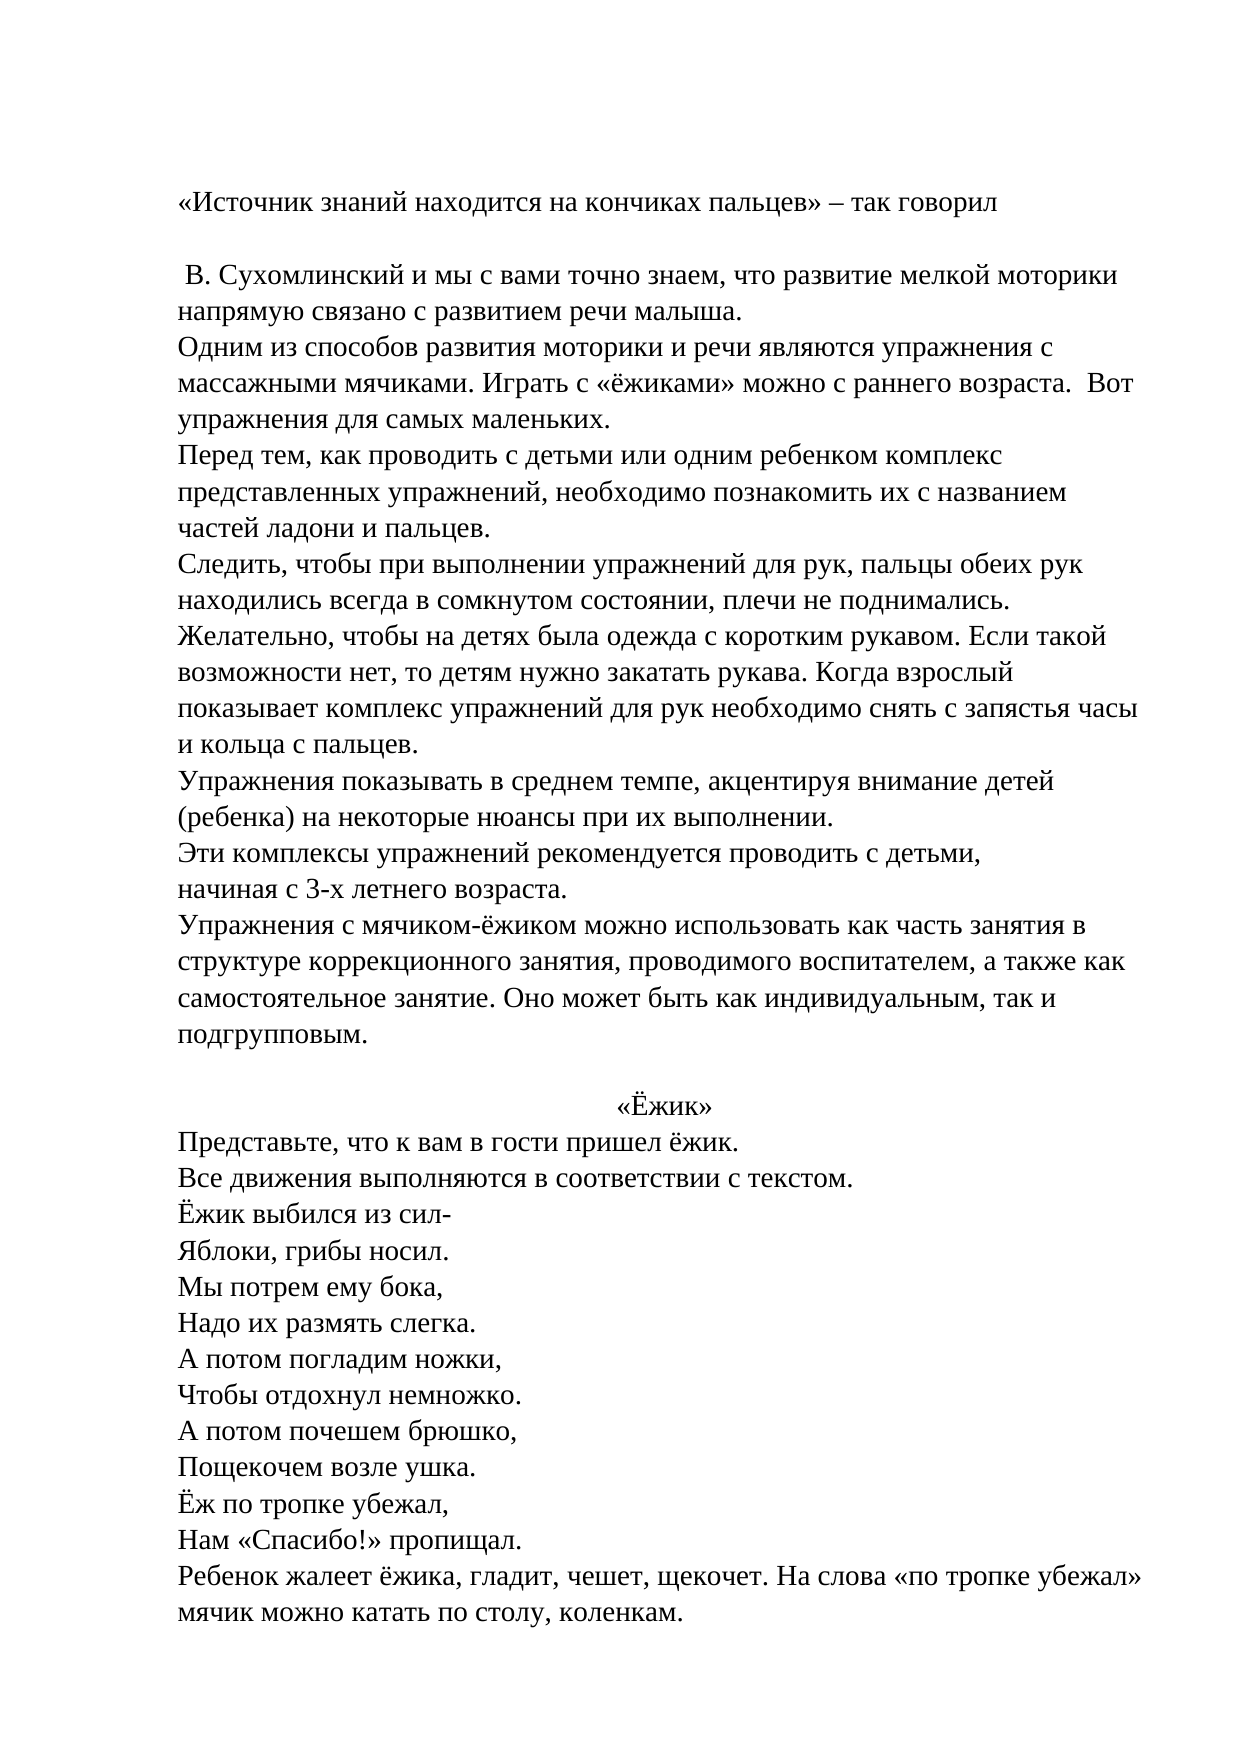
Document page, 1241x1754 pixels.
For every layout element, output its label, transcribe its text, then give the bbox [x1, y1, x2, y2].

text Ёж по тропке убежал, [177, 1486, 1152, 1519]
text А потом почешем брюшко, [177, 1413, 1152, 1447]
text Упражнения показывать в среднем темпе, акцентируя внимание детей (ребенка) на некоторые нюансы при их выполнении. [177, 763, 1152, 832]
text Упражнения с мячиком-ёжиком можно использовать как часть занятия в структуре коррекционного занятия, проводимого воспитателем, а также как самостоятельное занятие. Оно может быть как индивидуальным, так и подгрупповым. [177, 907, 1152, 1049]
text Надо их размять слегка. [177, 1305, 1152, 1338]
text В. Сухомлинский и мы с вами точно знаем, что развитие мелкой моторики напрямую связано с развитием речи малыша. [177, 257, 1152, 326]
text Следить, чтобы при выполнении упражнений для рук, пальцы обеих рук находились всегда в сомкнутом состоянии, плечи не поднимались. Желательно, чтобы на детях была одежда с коротким рукавом. Если такой возможности нет, то детям нужно закатать рукава. Когда взрослый показывает комплекс упражнений для рук необходимо снять с запястья часы и кольца с пальцев. [177, 546, 1152, 760]
text Пощекочем возле ушка. [177, 1449, 1152, 1483]
text Мы потрем ему бока, [177, 1269, 1152, 1302]
text Чтобы отдохнул немножко. [177, 1377, 1152, 1411]
text А потом погладим ножки, [177, 1341, 1152, 1375]
text Перед тем, как проводить с детьми или одним ребенком комплекс представленных упражнений, необходимо познакомить их с названием частей ладони и пальцев. [177, 437, 1152, 543]
text Все движения выполняются в соответствии с текстом. [177, 1160, 1152, 1194]
text Ёжик выбился из сил- [177, 1197, 1152, 1230]
text Нам «Спасибо!» пропищал. [177, 1522, 1152, 1555]
text Одним из способов развития моторики и речи являются упражнения с массажными мячиками. Играть с «ёжиками» можно с раннего возраста. Вот упражнения для самых маленьких. [177, 329, 1152, 435]
text Представьте, что к вам в гости пришел ёжик. [177, 1124, 1152, 1158]
text «Источник знаний находится на кончиках пальцев» – так говорил [177, 184, 1152, 218]
text начиная с 3-х летнего возраста. [177, 871, 1152, 905]
text Яблоки, грибы носил. [177, 1233, 1152, 1266]
text «Ёжик» [177, 1088, 1152, 1122]
text Ребенок жалеет ёжика, гладит, чешет, щекочет. На слова «по тропке убежал» мячик можно катать по столу, коленкам. [177, 1558, 1152, 1628]
text Эти комплексы упражнений рекомендуется проводить с детьми, [177, 835, 1152, 869]
